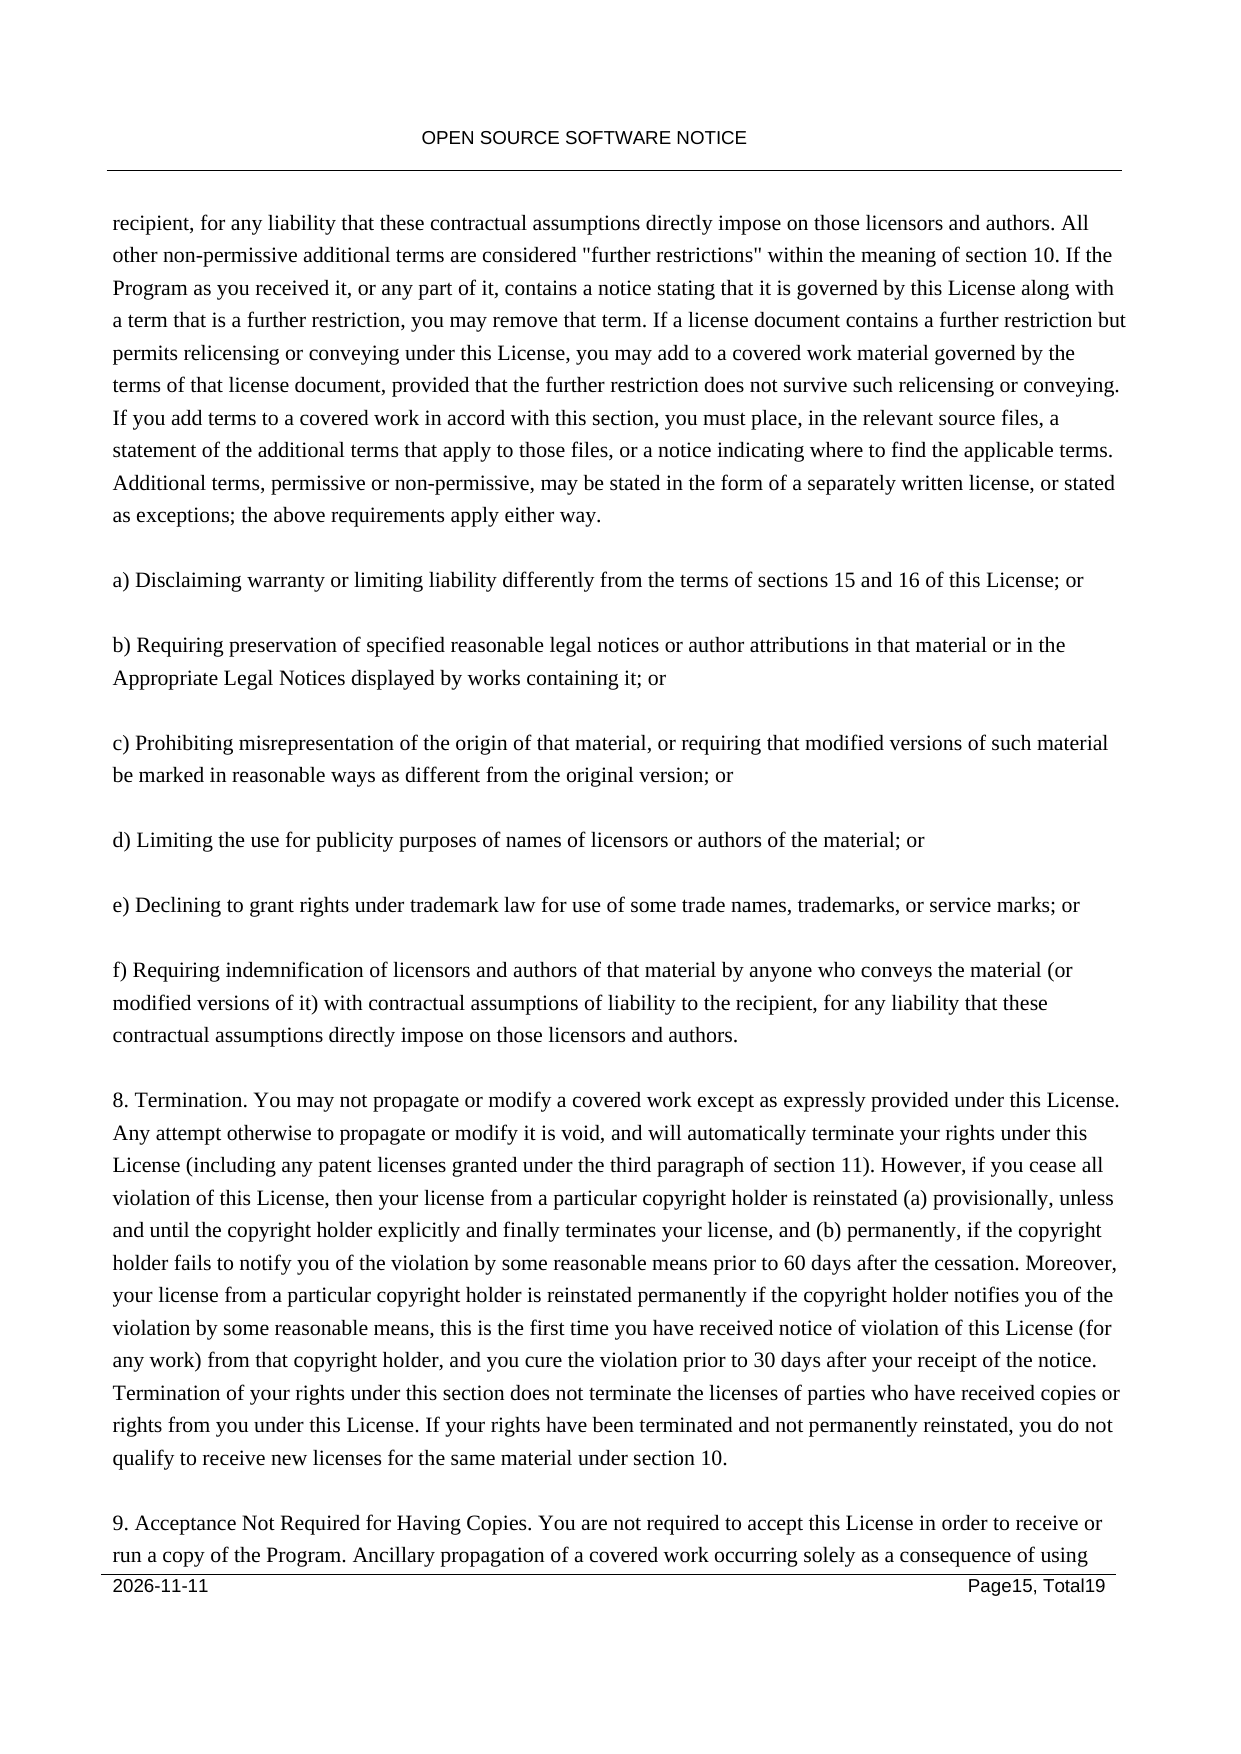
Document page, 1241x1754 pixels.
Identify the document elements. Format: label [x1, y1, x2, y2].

text [112, 206, 1128, 1571]
